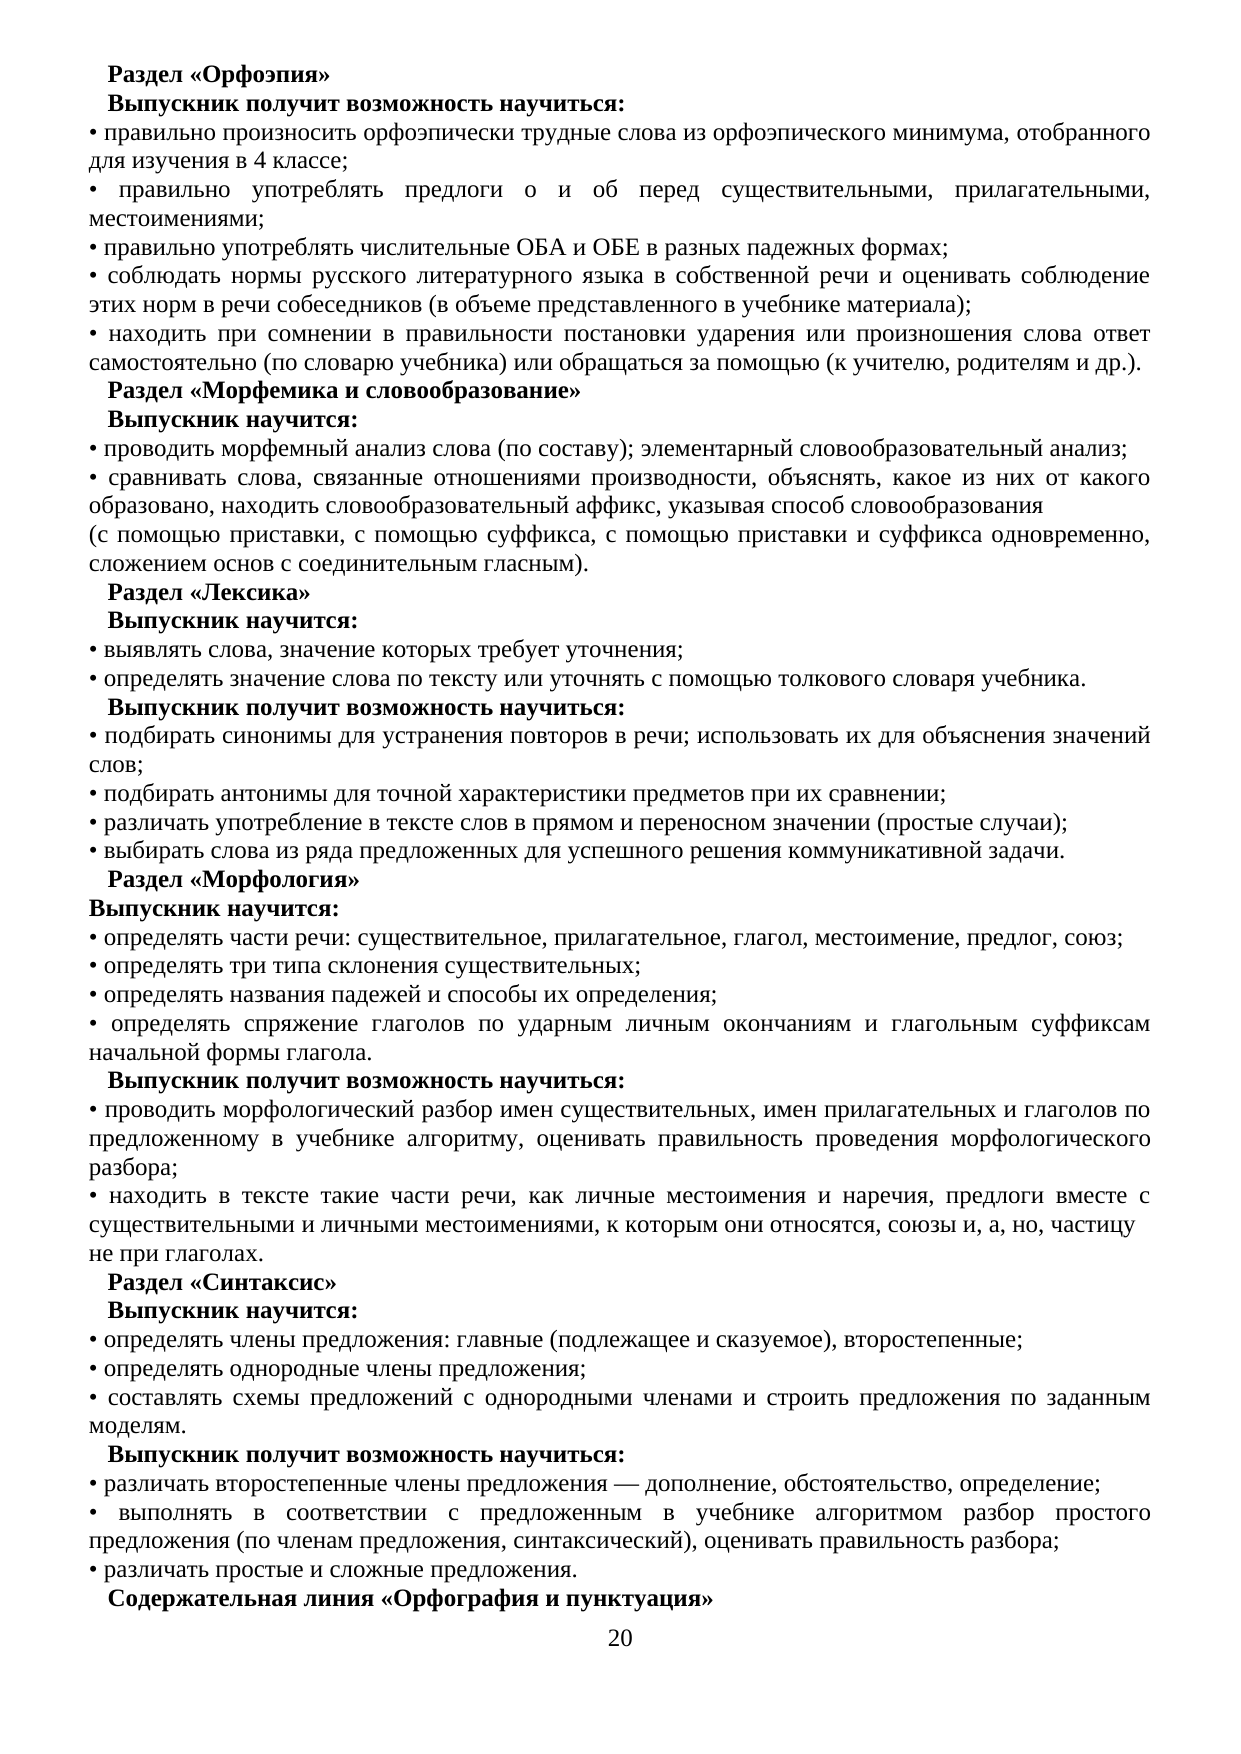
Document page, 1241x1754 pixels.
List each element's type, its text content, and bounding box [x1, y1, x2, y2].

text • подбирать синонимы для устранения повторов в речи; использовать их для объяснения значений слов; [89, 720, 1152, 778]
text Раздел «Морфология» [89, 864, 1152, 893]
text Выпускник научится: [89, 404, 1152, 433]
text • соблюдать нормы русского литературного языка в собственной речи и оценивать соблюдение этих норм в речи собеседников (в объеме представленного в учебнике материала); [89, 260, 1152, 318]
text Выпускник научится: [89, 893, 1152, 922]
text • выполнять в соответствии с предложенным в учебнике алгоритмом разбор простого предложения (по членам предложения, синтаксический), оценивать правильность разбора; [89, 1497, 1152, 1554]
text Раздел «Орфоэпия» [89, 59, 1152, 88]
text • проводить морфемный анализ слова (по составу); элементарный словообразовательный анализ; [89, 433, 1152, 462]
text Раздел «Морфемика и словообразование» [89, 375, 1152, 404]
text • определять значение слова по тексту или уточнять с помощью толкового словаря учебника. [89, 663, 1152, 692]
text • различать употребление в тексте слов в прямом и переносном значении (простые случаи); [89, 807, 1152, 835]
text Раздел «Лексика» [89, 577, 1152, 605]
text Выпускник получит возможность научиться: [89, 1439, 1152, 1468]
text Выпускник научится: [89, 1295, 1152, 1324]
text • определять спряжение глаголов по ударным личным окончаниям и глагольным суффиксам начальной формы глагола. [89, 1008, 1152, 1065]
text Содержательная линия «Орфография и пунктуация» [89, 1583, 1152, 1612]
text • определять члены предложения: главные (подлежащее и сказуемое), второстепенные; [89, 1324, 1152, 1353]
text Выпускник получит возможность научиться: [89, 88, 1152, 117]
text • различать простые и сложные предложения. [89, 1554, 1152, 1583]
text Выпускник научится: [89, 605, 1152, 634]
text (с помощью приставки, с помощью суффикса, с помощью приставки и суффикса одновременно, сложением основ с соединительным гласным). [89, 519, 1152, 577]
text • составлять схемы предложений с однородными членами и строить предложения по заданным моделям. [89, 1382, 1152, 1439]
text • выбирать слова из ряда предложенных для успешного решения коммуникативной задачи. [89, 835, 1152, 864]
text • правильно произносить орфоэпически трудные слова из орфоэпического минимума, отобранного для изучения в 4 классе; [89, 117, 1152, 174]
text не при глаголах. [89, 1238, 1152, 1267]
text Выпускник получит возможность научиться: [89, 1065, 1152, 1094]
text • сравнивать слова, связанные отношениями производности, объяснять, какое из них от какого образовано, находить словообразовательный аффикс, указывая способ словообразования [89, 462, 1152, 519]
text • определять названия падежей и способы их определения; [89, 979, 1152, 1008]
text • находить при сомнении в правильности постановки ударения или произношения слова ответ самостоятельно (по словарю учебника) или обращаться за помощью (к учителю, родителям и др.). [89, 318, 1152, 375]
text • различать второстепенные члены предложения — дополнение, обстоятельство, определение; [89, 1468, 1152, 1497]
text • подбирать антонимы для точной характеристики предметов при их сравнении; [89, 778, 1152, 807]
text • находить в тексте такие части речи, как личные местоимения и наречия, предлоги вместе с существительными и личными местоимениями, к которым они относятся, союзы и, а, но, частицу [89, 1180, 1152, 1238]
text • выявлять слова, значение которых требует уточнения; [89, 634, 1152, 663]
text • правильно употреблять предлоги о и об перед существительными, прилагательными, местоимениями; [89, 174, 1152, 232]
text • правильно употреблять числительные ОБА и ОБЕ в разных падежных формах; [89, 232, 1152, 260]
text • определять три типа склонения существительных; [89, 950, 1152, 979]
text • проводить морфологический разбор имен существительных, имен прилагательных и глаголов по предложенному в учебнике алгоритму, оценивать правильность проведения морфологического разбора; [89, 1094, 1152, 1180]
text • определять однородные члены предложения; [89, 1353, 1152, 1382]
text Раздел «Синтаксис» [89, 1267, 1152, 1295]
text • определять части речи: существительное, прилагательное, глагол, местоимение, предлог, союз; [89, 922, 1152, 950]
text Выпускник получит возможность научиться: [89, 692, 1152, 720]
